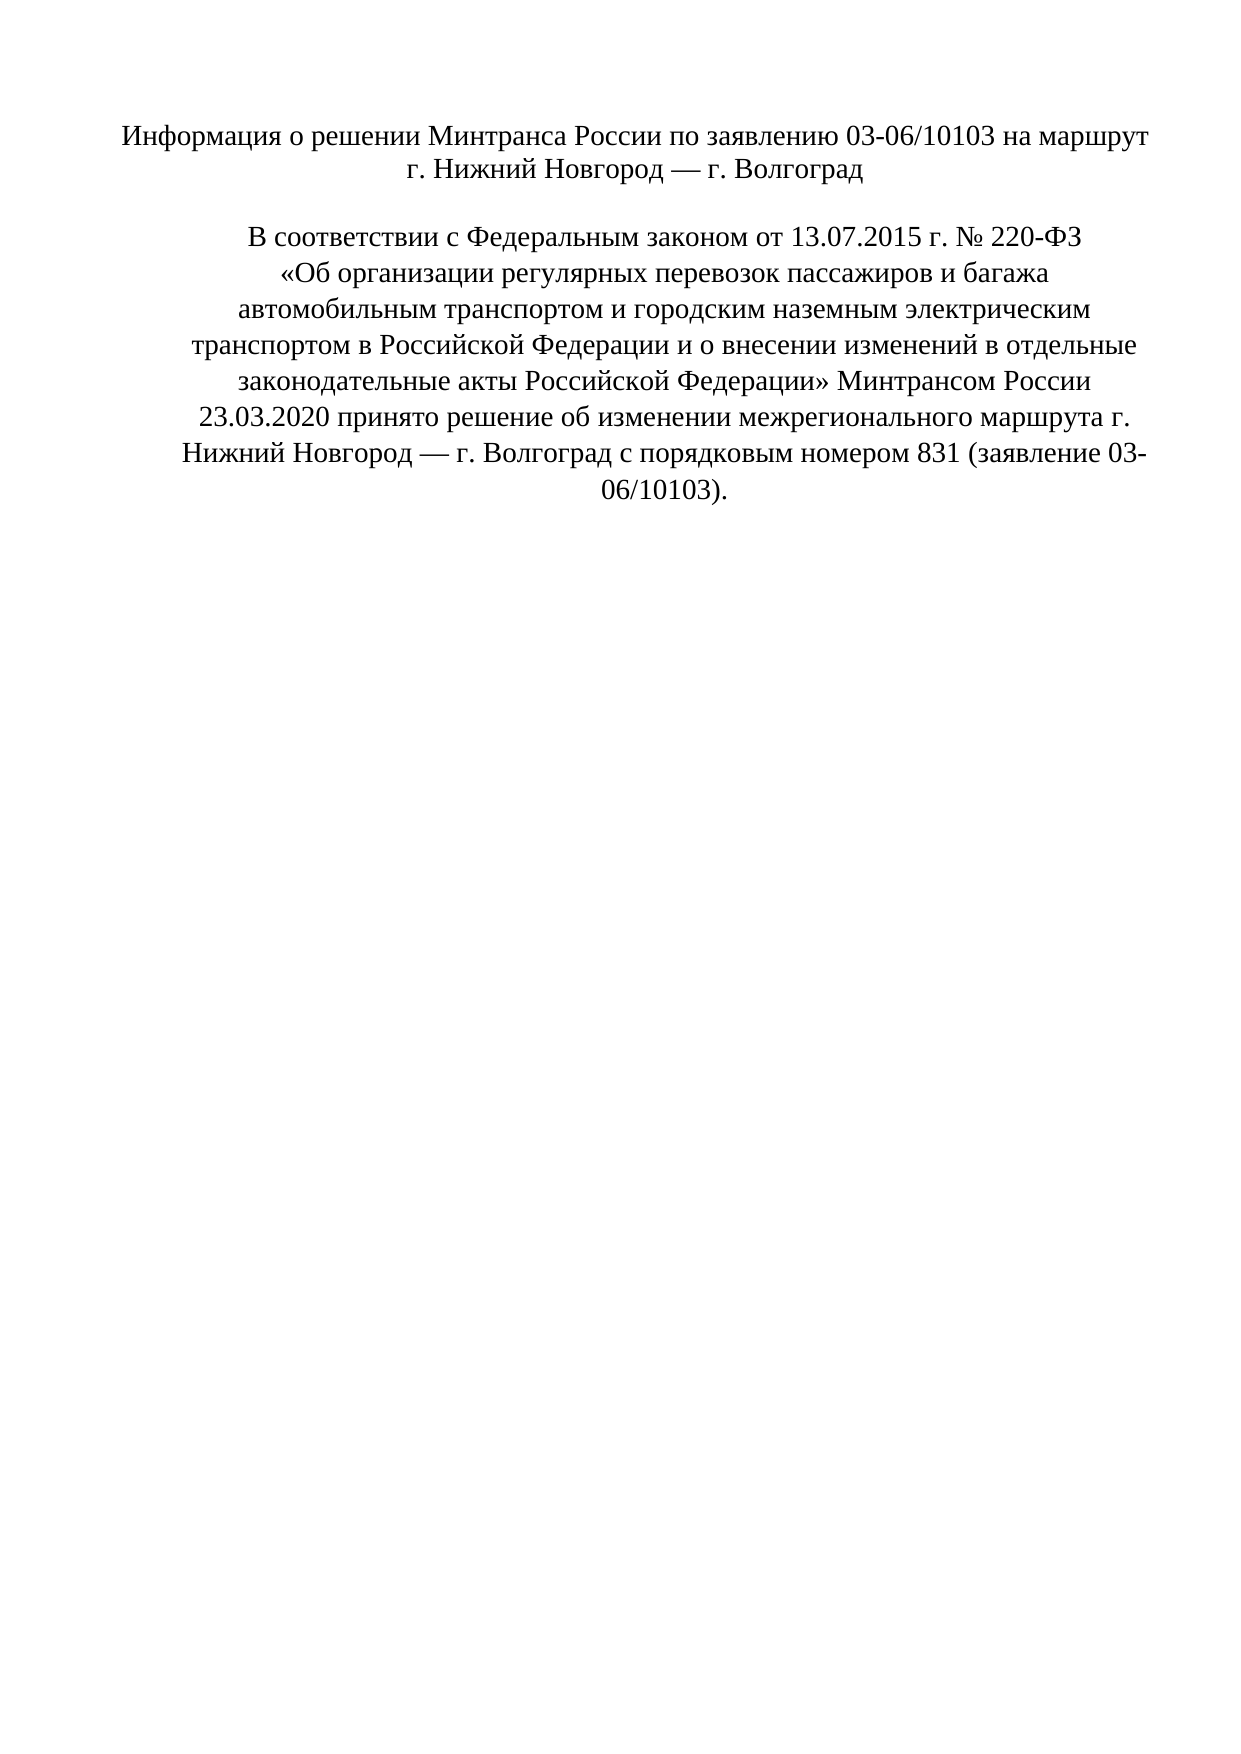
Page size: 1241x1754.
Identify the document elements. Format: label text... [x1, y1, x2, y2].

text В соответствии с Федеральным законом от 13.07.2015 г. № 220-ФЗ «Об организации регулярных перевозок пассажиров и багажа автомобильным транспортом и городским наземным электрическим транспортом в Российской Федерации и о внесении изменений в отдельные законодательные акты Российской Федерации» Минтрансом России 23.03.2020 принято решение об изменении межрегионального маршрута г. Нижний Новгород — г. Волгоград с порядковым номером 831 (заявление 03-06/10103). [177, 219, 1152, 505]
text Информация о решении Минтранса России по заявлению 03-06/10103 на маршрут г. Нижний Новгород — г. Волгоград [118, 118, 1152, 185]
